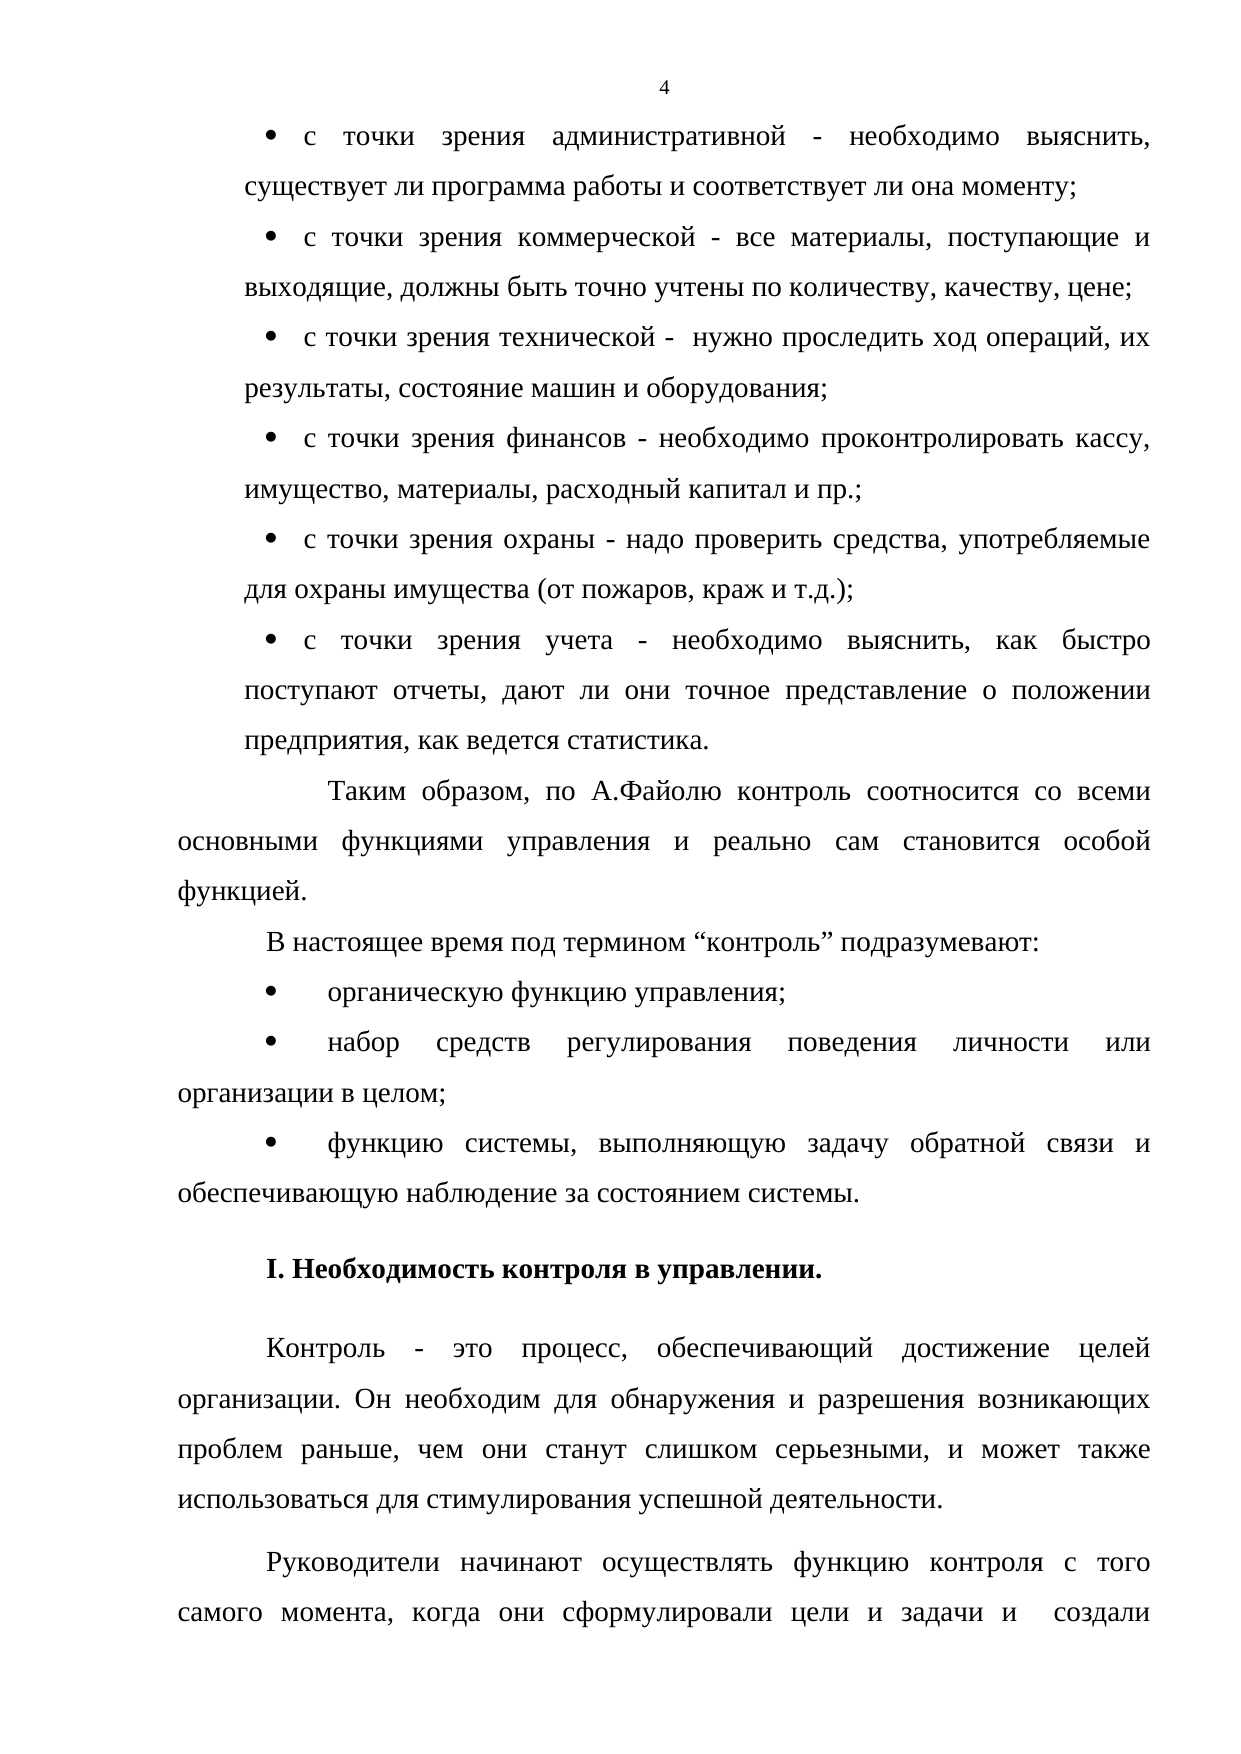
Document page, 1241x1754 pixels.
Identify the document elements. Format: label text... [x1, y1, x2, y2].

list с точки зрения учета - необходимо выяснить, как быстро поступают отчеты, дают ли они точное представление о положении предприятия, как ведется статистика. [244, 622, 1152, 756]
text Контроль - это процесс, обеспечивающий достижение целей организации. Он необходим для обнаружения и разрешения возникающих проблем раньше, чем они станут слишком серьезными, и может также использоваться для стимулирования успешной деятельности. [177, 1331, 1152, 1515]
text I. Необходимость контроля в управлении. [177, 1251, 1152, 1284]
list функцию системы, выполняющую задачу обратной связи и обеспечивающую наблюдение за состоянием системы. [177, 1125, 1152, 1209]
list с точки зрения финансов - необходимо проконтролировать кассу, имущество, материалы, расходный капитал и пр.; [244, 420, 1152, 504]
list с точки зрения административной - необходимо выяснить, существует ли программа работы и соответствует ли она моменту; [244, 118, 1152, 202]
list с точки зрения охраны - надо проверить средства, употребляемые для охраны имущества (от пожаров, краж и т.д.); [244, 521, 1152, 605]
text Таким образом, по А.Файолю контроль соотносится со всеми основными функциями управления и реально сам становится особой функцией. [177, 773, 1152, 907]
list органическую функцию управления; [177, 974, 1152, 1008]
list набор средств регулирования поведения личности или организации в целом; [177, 1024, 1152, 1108]
list с точки зрения технической - нужно проследить ход операций, их результаты, состояние машин и оборудования; [244, 319, 1152, 403]
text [177, 1544, 1152, 1628]
text В настоящее время под термином “контроль” подразумевают: [177, 924, 1152, 957]
list с точки зрения коммерческой - все материалы, поступающие и выходящие, должны быть точно учтены по количеству, качеству, цене; [244, 219, 1152, 303]
